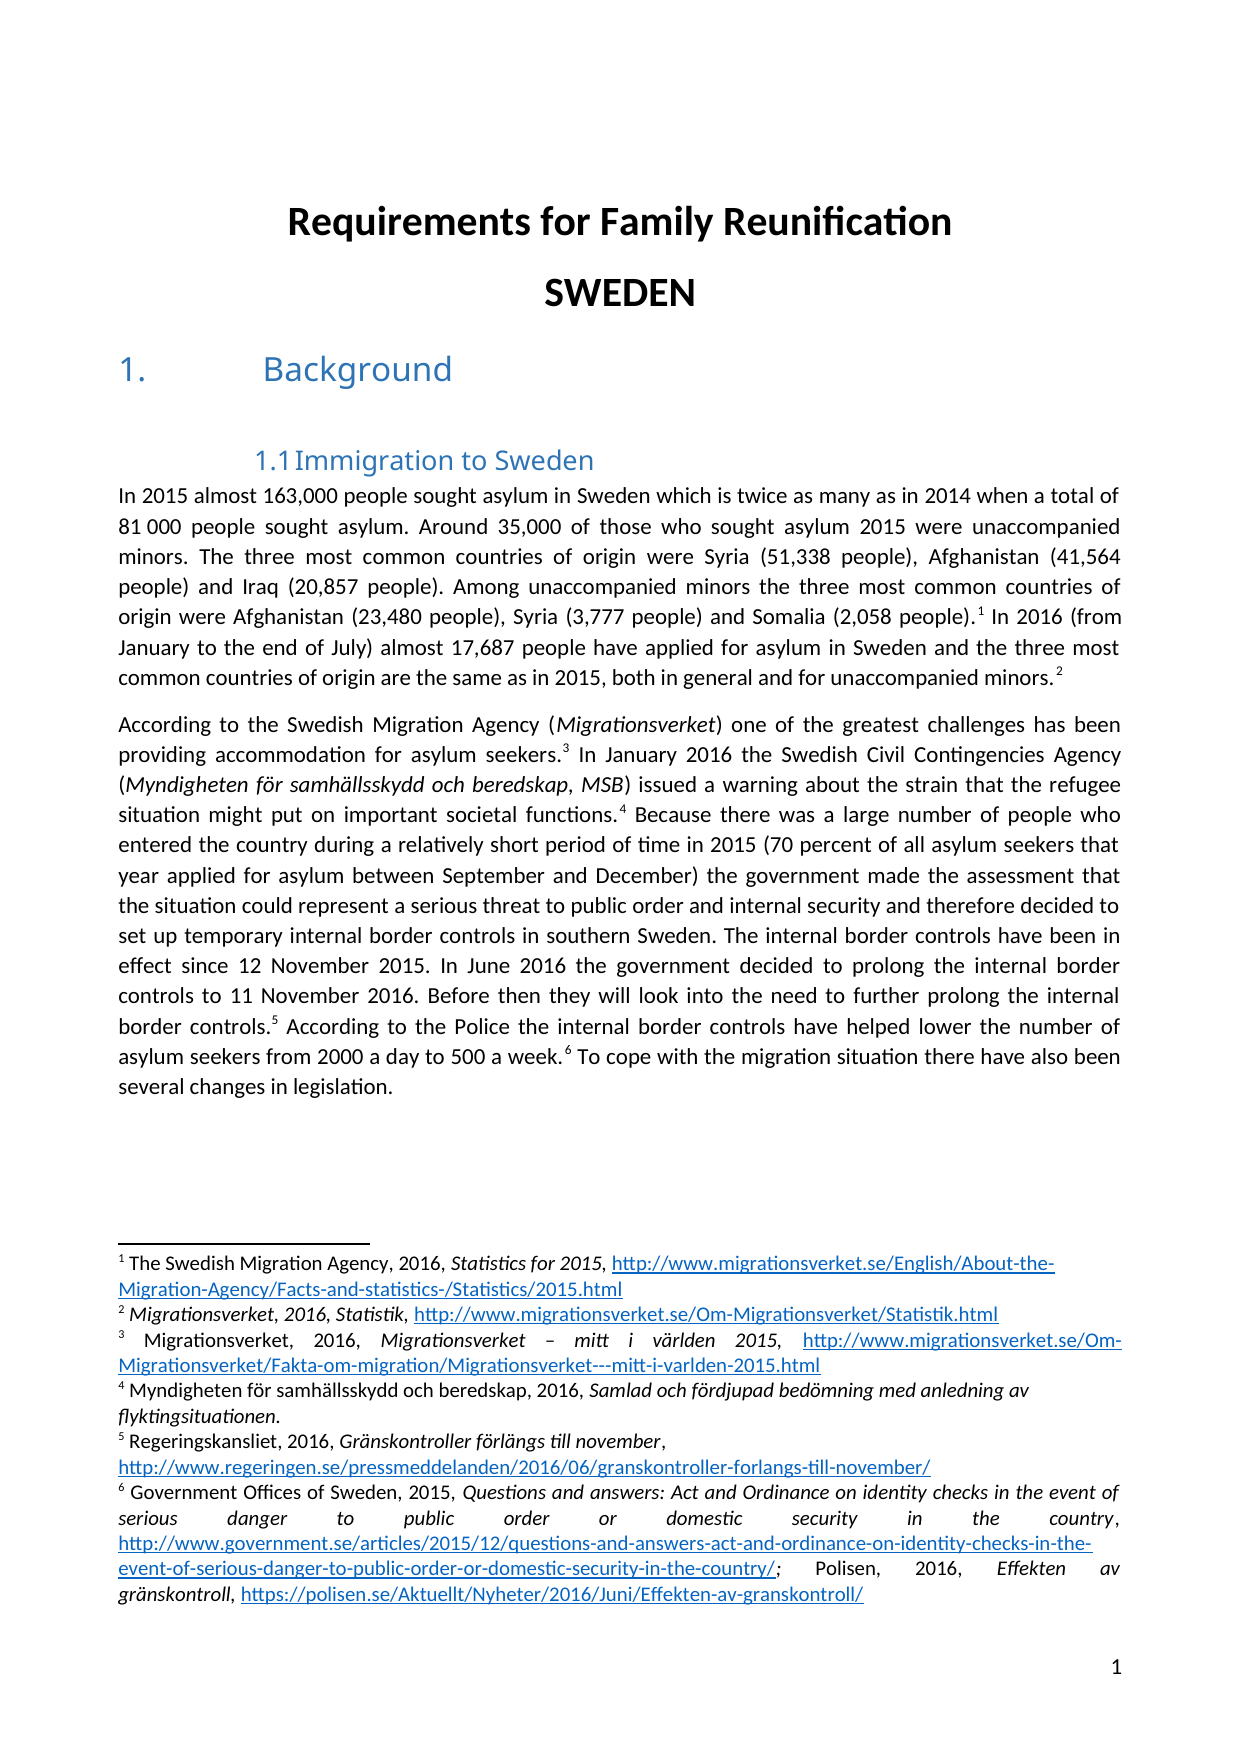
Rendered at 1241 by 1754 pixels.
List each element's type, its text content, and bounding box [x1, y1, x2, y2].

text SWEDEN [118, 266, 1122, 317]
text According to the Swedish Migration Agency (Migrationsverket) one of the greatest challenges has been providing accommodation for asylum seekers. In January 2016 the Swedish Civil Contingencies Agency (Myndigheten för samhällsskydd och beredskap, MSB) issued a warning about the strain that the refugee situation might put on important societal functions. Because there was a large number of people who entered the country during a relatively short period of time in 2015 (70 percent of all asylum seekers that year applied for asylum between September and December) the government made the assessment that the situation could represent a serious threat to public order and internal security and therefore decided to set up temporary internal border controls in southern Sweden. The internal border controls have been in effect since 12 November 2015. In June 2016 the government decided to prolong the internal border controls to 11 November 2016. Before then they will look into the need to further prolong the internal border controls. According to the Police the internal border controls have helped lower the number of asylum seekers from 2000 a day to 500 a week. To cope with the migration situation there have also been several changes in legislation. [118, 710, 1122, 1100]
subtitle Immigration to Sweden [254, 442, 1122, 479]
text Requirements for Family Reunification [118, 194, 1122, 245]
text In 2015 almost 163,000 people sought asylum in Sweden which is twice as many as in 2014 when a total of 81 000 people sought asylum. Around 35,000 of those who sought asylum 2015 were unaccompanied minors. The three most common countries of origin were Syria (51,338 people), Afghanistan (41,564 people) and Iraq (20,857 people). Among unaccompanied minors the three most common countries of origin were Afghanistan (23,480 people), Syria (3,777 people) and Somalia (2,058 people). In 2016 (from January to the end of July) almost 17,687 people have applied for asylum in Sweden and the three most common countries of origin are the same as in 2015, both in general and for unaccompanied minors. [118, 482, 1122, 691]
subtitle 1. Background [118, 346, 1122, 391]
